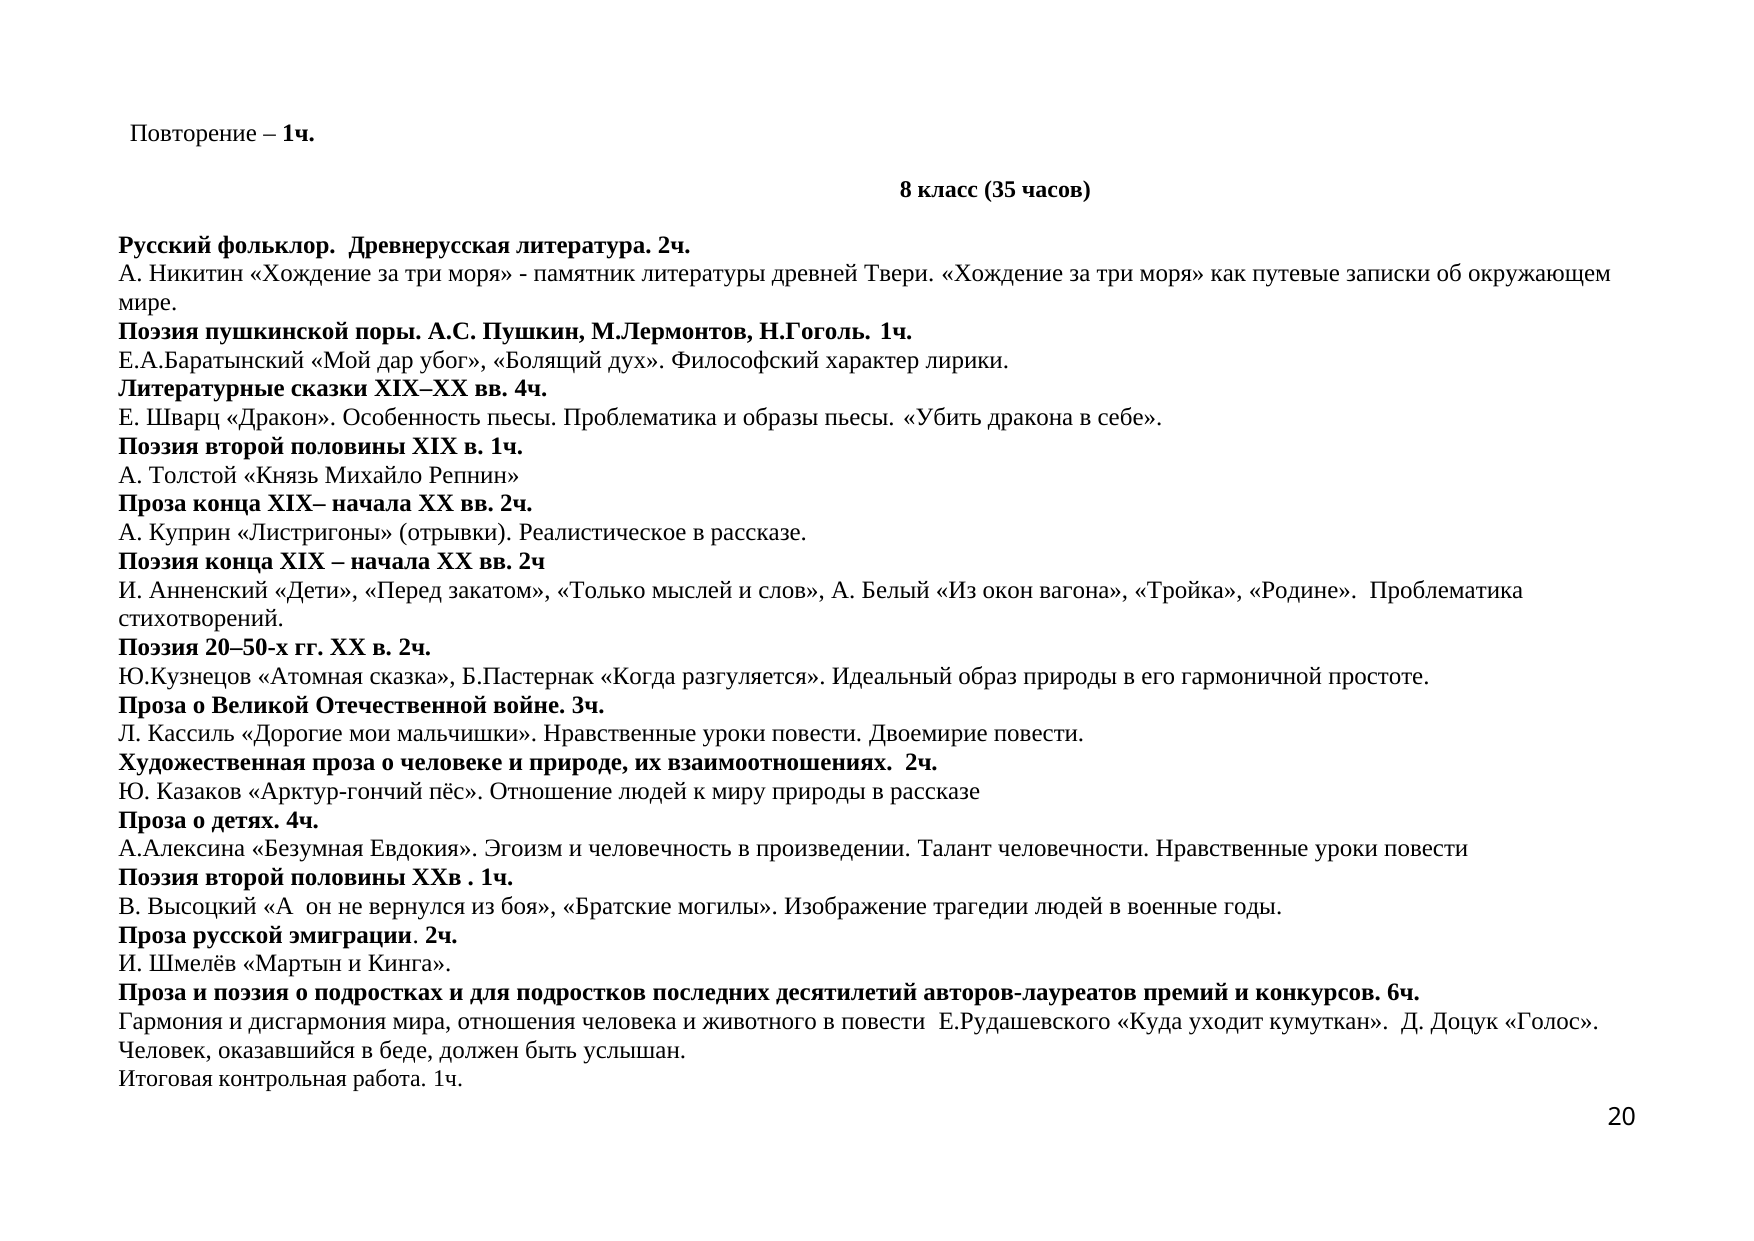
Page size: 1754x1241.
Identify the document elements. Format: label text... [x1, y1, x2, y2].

text Художественная проза о человеке и природе, их взаимоотношениях. 2ч. [118, 747, 1636, 776]
table_cell Повторение – 1ч. [118, 118, 1743, 147]
list 8 класс (35 часов) [354, 174, 1636, 202]
text Гармония и дисгармония мира, отношения человека и животного в повести Е.Рудашевского «Куда уходит кумуткан». Д. Доцук «Голос». Человек, оказавшийся в беде, должен быть услышан. [118, 1006, 1624, 1063]
text Итоговая контрольная работа. 1ч. [118, 1063, 1636, 1091]
text А. Толстой «Князь Михайло Репнин» [118, 460, 1636, 488]
text Проза о детях. 4ч. [118, 805, 1636, 833]
text В. Высоцкий «А он не вернулся из боя», «Братские могилы». Изображение трагедии людей в военные годы. [118, 891, 1636, 920]
text Поэзия 20–50-х гг. XX в. 2ч. [118, 632, 1636, 661]
text Проза и поэзия о подростках и для подростков последних десятилетий авторов-лауреатов премий и конкурсов. 6ч. [118, 977, 1636, 1006]
text Поэзия конца XIX – начала XX вв. 2ч [118, 546, 1636, 575]
text Проза о Великой Отечественной войне. 3ч. [118, 690, 1591, 718]
text Е.А.Баратынский «Мой дар убог», «Болящий дух». Философский характер лирики. [118, 345, 1619, 373]
text И. Шмелёв «Мартын и Кинга». [118, 948, 1636, 977]
text Поэзия второй половины XIX в. 1ч. [118, 431, 1636, 460]
text Проза русской эмиграции. 2ч. [118, 920, 1636, 948]
text Литературные сказки XIX–XX вв. 4ч. [118, 373, 1619, 402]
text Л. Кассиль «Дорогие мои мальчишки». Нравственные уроки повести. Двоемирие повести. [118, 718, 1591, 747]
text А. Куприн «Листригоны» (отрывки). Реалистическое в рассказе. [118, 517, 1636, 546]
text Русский фольклор. Древнерусская литература. 2ч. [118, 230, 1636, 258]
text Поэзия пушкинской поры. А.С. Пушкин, М.Лермонтов, Н.Гоголь. 1ч. [118, 316, 1636, 345]
text Ю. Казаков «Арктур-гончий пёс». Отношение людей к миру природы в рассказе [118, 776, 1636, 805]
text Проза конца XIX– начала XX вв. 2ч. [118, 488, 1636, 517]
text А. Никитин «Хождение за три моря» - памятник литературы древней Твери. «Хождение за три моря» как путевые записки об окружающем мире. [118, 258, 1636, 316]
text А.Алексина «Безумная Евдокия». Эгоизм и человечность в произведении. Талант человечности. Нравственные уроки повести [118, 833, 1636, 862]
text Е. Шварц «Дракон». Особенность пьесы. Проблематика и образы пьесы. «Убить дракона в себе». [118, 402, 1636, 431]
text И. Анненский «Дети», «Перед закатом», «Только мыслей и слов», А. Белый «Из окон вагона», «Тройка», «Родине». Проблематика стихотворений. [118, 575, 1591, 632]
text Поэзия второй половины XXв . 1ч. [118, 862, 1636, 891]
text Ю.Кузнецов «Атомная сказка», Б.Пастернак «Когда разгуляется». Идеальный образ природы в его гармоничной простоте. [118, 661, 1636, 690]
